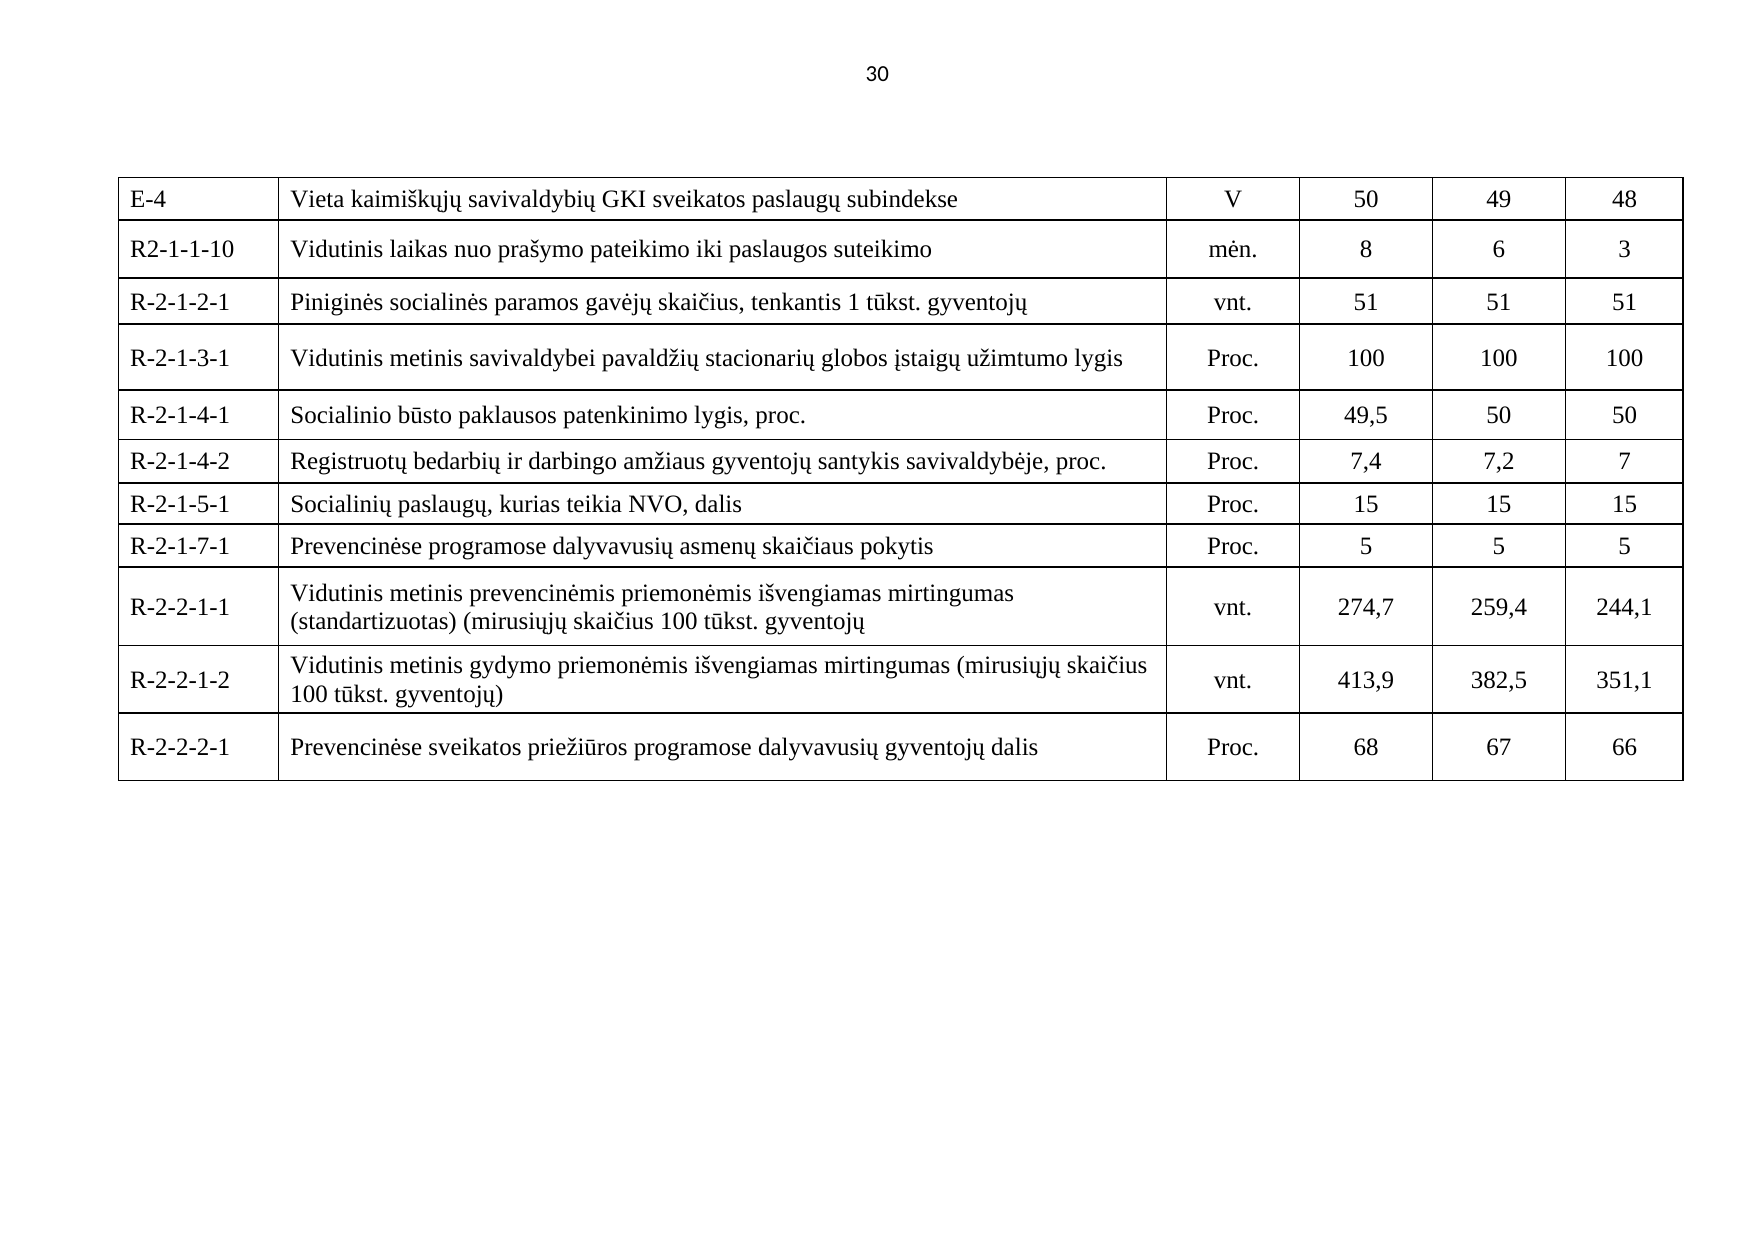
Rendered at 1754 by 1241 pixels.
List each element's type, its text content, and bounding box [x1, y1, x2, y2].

table_cell vnt. [1167, 568, 1299, 645]
table_cell R-2-1-5-1 [119, 484, 278, 523]
table_cell R2-1-1-10 [119, 221, 278, 277]
table_cell 244,1 [1566, 568, 1682, 645]
table_cell 15 [1566, 484, 1682, 523]
table_cell Socialinių paslaugų, kurias teikia NVO, dalis [279, 484, 1166, 523]
table_cell 413,9 [1300, 646, 1432, 712]
table_cell Prevencinėse sveikatos priežiūros programose dalyvavusių gyventojų dalis [279, 714, 1166, 779]
table_cell R-2-1-7-1 [119, 525, 278, 566]
table_cell vnt. [1167, 279, 1299, 323]
table_cell 100 [1566, 325, 1682, 389]
table_cell Proc. [1167, 325, 1299, 389]
table_cell Proc. [1167, 391, 1299, 439]
table_cell 7,4 [1300, 440, 1432, 482]
table_cell 49 [1433, 178, 1565, 219]
table_cell Proc. [1167, 440, 1299, 482]
table_cell 8 [1300, 221, 1432, 277]
table_cell 67 [1433, 714, 1565, 779]
table_cell Vidutinis metinis savivaldybei pavaldžių stacionarių globos įstaigų užimtumo lygis [279, 325, 1166, 389]
table_cell 5 [1433, 525, 1565, 566]
table_cell R-2-2-1-2 [119, 646, 278, 712]
table_cell 382,5 [1433, 646, 1565, 712]
table_cell R-2-1-2-1 [119, 279, 278, 323]
table_cell Proc. [1167, 484, 1299, 523]
table_cell Vieta kaimiškųjų savivaldybių GKI sveikatos paslaugų subindekse [279, 178, 1166, 219]
table_cell Vidutinis metinis gydymo priemonėmis išvengiamas mirtingumas (mirusiųjų skaičius 100 tūkst. gyventojų) [279, 646, 1166, 712]
table_cell 15 [1433, 484, 1565, 523]
table_cell mėn. [1167, 221, 1299, 277]
table_cell Proc. [1167, 525, 1299, 566]
table_cell 51 [1566, 279, 1682, 323]
table_cell 7 [1566, 440, 1682, 482]
table_cell Vidutinis metinis prevencinėmis priemonėmis išvengiamas mirtingumas (standartizuotas) (mirusiųjų skaičius 100 tūkst. gyventojų [279, 568, 1166, 645]
table_cell E-4 [119, 178, 278, 219]
table_cell Proc. [1167, 714, 1299, 779]
table_cell V [1167, 178, 1299, 219]
table_cell R-2-1-3-1 [119, 325, 278, 389]
table_cell 68 [1300, 714, 1432, 779]
table_cell 259,4 [1433, 568, 1565, 645]
table_cell 48 [1566, 178, 1682, 219]
table_cell 3 [1566, 221, 1682, 277]
table_cell Piniginės socialinės paramos gavėjų skaičius, tenkantis 1 tūkst. gyventojų [279, 279, 1166, 323]
table_cell 7,2 [1433, 440, 1565, 482]
table_cell 274,7 [1300, 568, 1432, 645]
table_cell 6 [1433, 221, 1565, 277]
table_cell 51 [1433, 279, 1565, 323]
table_cell 49,5 [1300, 391, 1432, 439]
table_cell Vidutinis laikas nuo prašymo pateikimo iki paslaugos suteikimo [279, 221, 1166, 277]
table_cell 50 [1433, 391, 1565, 439]
table_cell 5 [1300, 525, 1432, 566]
table_cell R-2-1-4-1 [119, 391, 278, 439]
table_cell 51 [1300, 279, 1432, 323]
table_cell Registruotų bedarbių ir darbingo amžiaus gyventojų santykis savivaldybėje, proc. [279, 440, 1166, 482]
table_cell 5 [1566, 525, 1682, 566]
table_cell Socialinio būsto paklausos patenkinimo lygis, proc. [279, 391, 1166, 439]
table_cell Prevencinėse programose dalyvavusių asmenų skaičiaus pokytis [279, 525, 1166, 566]
table_cell 50 [1300, 178, 1432, 219]
table_cell 66 [1566, 714, 1682, 779]
table_cell 15 [1300, 484, 1432, 523]
table_cell R-2-2-2-1 [119, 714, 278, 779]
table_cell vnt. [1167, 646, 1299, 712]
table_cell R-2-2-1-1 [119, 568, 278, 645]
table_cell 100 [1433, 325, 1565, 389]
table_cell 351,1 [1566, 646, 1682, 712]
table_cell R-2-1-4-2 [119, 440, 278, 482]
table_cell 100 [1300, 325, 1432, 389]
table_cell 50 [1566, 391, 1682, 439]
